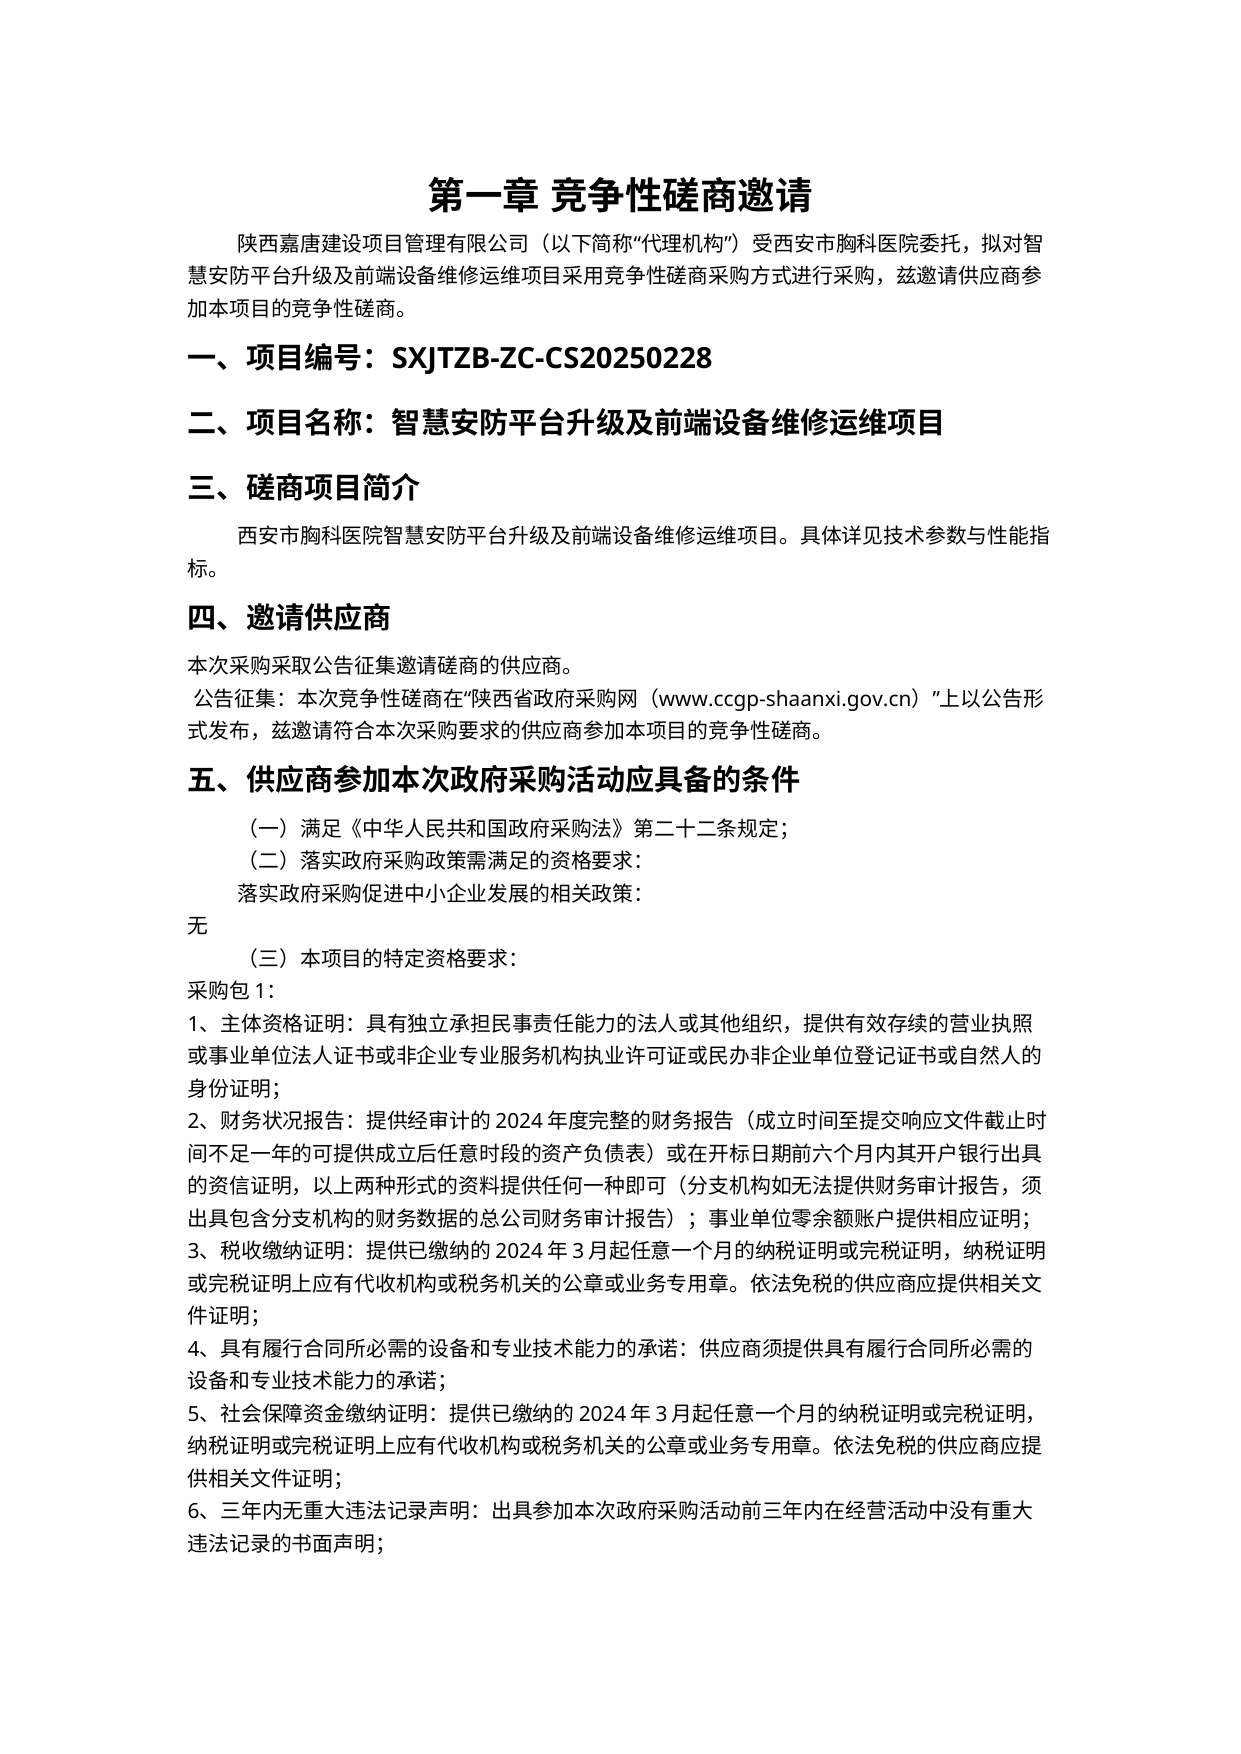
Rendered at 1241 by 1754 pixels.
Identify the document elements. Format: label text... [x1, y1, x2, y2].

text 四、邀请供应商 [187, 584, 1053, 649]
text （三）本项目的特定资格要求： [187, 942, 1053, 974]
text （二）落实政府采购政策需满足的资格要求： [187, 844, 1053, 877]
text 采购包1： [187, 974, 1053, 1007]
text 5、社会保障资金缴纳证明：提供已缴纳的2024年3月起任意一个月的纳税证明或完税证明，纳税证明或完税证明上应有代收机构或税务机关的公章或业务专用章。依法免税的供应商应提供相关文件证明； [187, 1397, 1053, 1494]
text 三、磋商项目简介 [187, 454, 1053, 519]
text 一、项目编号：SXJTZB-ZC-CS20250228 [187, 324, 1053, 389]
text 陕西嘉唐建设项目管理有限公司（以下简称“代理机构”）受西安市胸科医院委托，拟对智慧安防平台升级及前端设备维修运维项目采用竞争性磋商采购方式进行采购，兹邀请供应商参加本项目的竞争性磋商。 [187, 227, 1053, 324]
text 无 [187, 909, 1053, 942]
text 落实政府采购促进中小企业发展的相关政策： [187, 877, 1053, 909]
text 2、财务状况报告：提供经审计的2024年度完整的财务报告（成立时间至提交响应文件截止时间不足一年的可提供成立后任意时段的资产负债表）或在开标日期前六个月内其开户银行出具的资信证明，以上两种形式的资料提供任何一种即可（分支机构如无法提供财务审计报告，须出具包含分支机构的财务数据的总公司财务审计报告）；事业单位零余额账户提供相应证明； [187, 1104, 1053, 1234]
text 五、供应商参加本次政府采购活动应具备的条件 [187, 747, 1053, 812]
text 4、具有履行合同所必需的设备和专业技术能力的承诺：供应商须提供具有履行合同所必需的设备和专业技术能力的承诺； [187, 1332, 1053, 1397]
text （一）满足《中华人民共和国政府采购法》第二十二条规定； [187, 812, 1053, 844]
text 3、税收缴纳证明：提供已缴纳的2024年3月起任意一个月的纳税证明或完税证明，纳税证明或完税证明上应有代收机构或税务机关的公章或业务专用章。依法免税的供应商应提供相关文件证明； [187, 1234, 1053, 1332]
text 1、主体资格证明：具有独立承担民事责任能力的法人或其他组织，提供有效存续的营业执照或事业单位法人证书或非企业专业服务机构执业许可证或民办非企业单位登记证书或自然人的身份证明； [187, 1007, 1053, 1104]
text 二、项目名称：智慧安防平台升级及前端设备维修运维项目 [187, 389, 1053, 454]
text 6、三年内无重大违法记录声明：出具参加本次政府采购活动前三年内在经营活动中没有重大违法记录的书面声明； [187, 1494, 1053, 1559]
text 公告征集：本次竞争性磋商在“陕西省政府采购网（www.ccgp-shaanxi.gov.cn）”上以公告形式发布，兹邀请符合本次采购要求的供应商参加本项目的竞争性磋商。 [187, 682, 1053, 747]
text 本次采购采取公告征集邀请磋商的供应商。 [187, 649, 1053, 682]
text 第一章 竞争性磋商邀请 [187, 162, 1053, 227]
text 西安市胸科医院智慧安防平台升级及前端设备维修运维项目。具体详见技术参数与性能指标。 [187, 519, 1053, 584]
